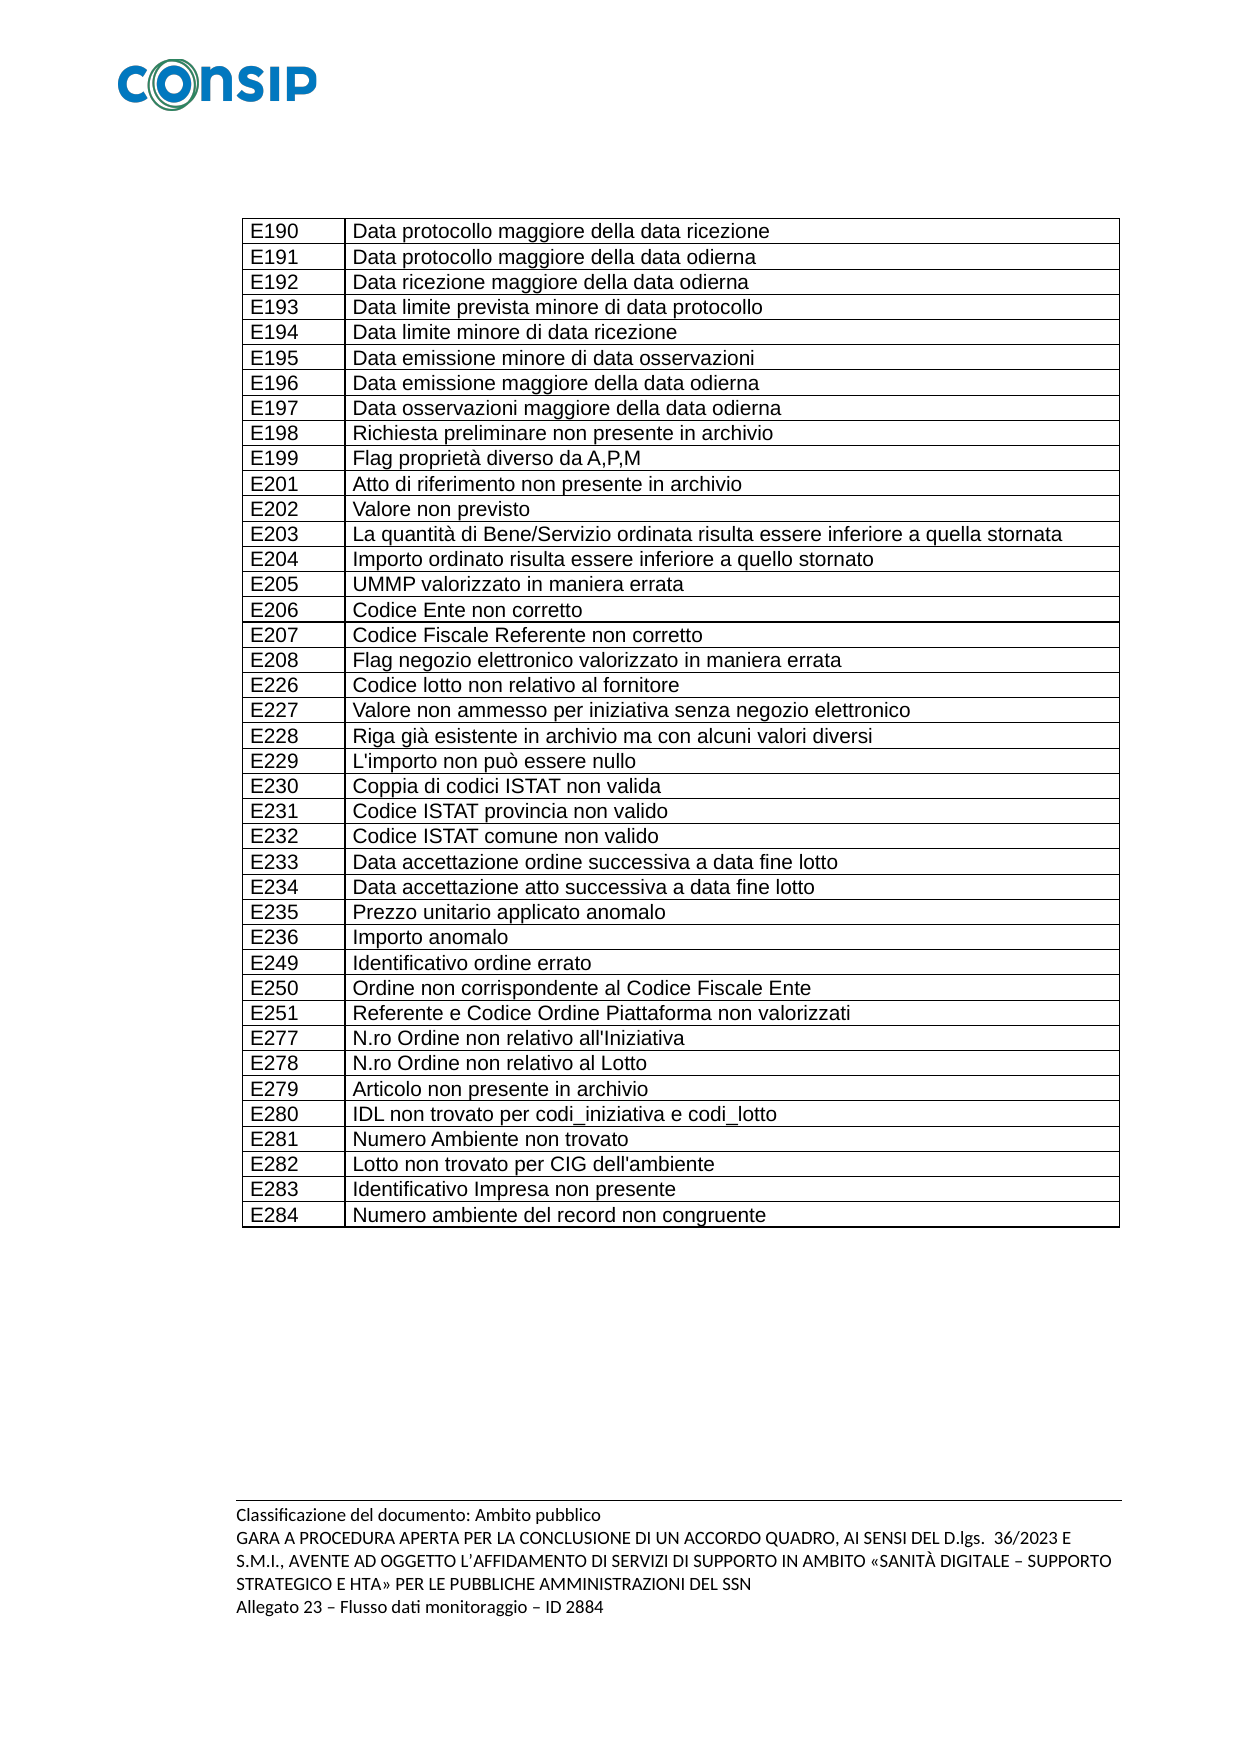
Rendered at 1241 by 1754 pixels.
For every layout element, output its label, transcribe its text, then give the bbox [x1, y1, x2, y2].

table_cell N.ro Ordine non relativo al Lotto [346, 1051, 1119, 1075]
table_cell E229 [243, 749, 344, 773]
table_cell Articolo non presente in archivio [346, 1076, 1119, 1100]
table_cell Lotto non trovato per CIG dell'ambiente [346, 1152, 1119, 1176]
table_cell E203 [243, 522, 344, 546]
table_cell Data limite prevista minore di data protocollo [346, 295, 1119, 319]
table_cell E284 [243, 1202, 344, 1226]
table_cell E278 [243, 1051, 344, 1075]
table_cell Data protocollo maggiore della data ricezione [346, 219, 1119, 243]
table_cell Codice lotto non relativo al fornitore [346, 673, 1119, 697]
table_cell E280 [243, 1101, 344, 1126]
table_cell E197 [243, 396, 344, 420]
table_cell E208 [243, 648, 344, 672]
table_cell Data accettazione atto successiva a data fine lotto [346, 875, 1119, 899]
table_cell E228 [243, 723, 344, 747]
table_cell E193 [243, 295, 344, 319]
table_cell E190 [243, 219, 344, 243]
table_cell E230 [243, 774, 344, 798]
table_cell Identificativo ordine errato [346, 950, 1119, 974]
table_cell E236 [243, 925, 344, 949]
table_cell E205 [243, 572, 344, 596]
table_cell IDL non trovato per codi_iniziativa e codi_lotto [346, 1101, 1119, 1126]
table_cell Valore non ammesso per iniziativa senza negozio elettronico [346, 698, 1119, 722]
table_cell E199 [243, 446, 344, 470]
table_cell E279 [243, 1076, 344, 1100]
table_cell Richiesta preliminare non presente in archivio [346, 421, 1119, 445]
table_cell Data emissione maggiore della data odierna [346, 370, 1119, 394]
table_cell E192 [243, 270, 344, 294]
table_cell E251 [243, 1001, 344, 1025]
table_cell Data ricezione maggiore della data odierna [346, 270, 1119, 294]
table_cell E207 [243, 623, 344, 647]
table_cell Ordine non corrispondente al Codice Fiscale Ente [346, 975, 1119, 999]
table_cell Numero Ambiente non trovato [346, 1127, 1119, 1151]
table_cell E201 [243, 471, 344, 495]
table_cell Data limite minore di data ricezione [346, 320, 1119, 344]
table_cell La quantità di Bene/Servizio ordinata risulta essere inferiore a quella stornata [346, 522, 1119, 546]
table_cell E231 [243, 799, 344, 823]
table_cell E196 [243, 370, 344, 394]
table_cell E283 [243, 1177, 344, 1201]
table_cell Importo ordinato risulta essere inferiore a quello stornato [346, 547, 1119, 571]
picture [118, 59, 317, 111]
table_cell E195 [243, 345, 344, 369]
table_cell E282 [243, 1152, 344, 1176]
table_cell E206 [243, 597, 344, 621]
table_cell Flag proprietà diverso da A,P,M [346, 446, 1119, 470]
table_cell E277 [243, 1026, 344, 1050]
table_cell Data osservazioni maggiore della data odierna [346, 396, 1119, 420]
table_cell E226 [243, 673, 344, 697]
table_cell E202 [243, 496, 344, 521]
table_cell Referente e Codice Ordine Piattaforma non valorizzati [346, 1001, 1119, 1025]
table_cell E204 [243, 547, 344, 571]
table_cell E249 [243, 950, 344, 974]
table_cell Codice ISTAT comune non valido [346, 824, 1119, 848]
table_cell N.ro Ordine non relativo all'Iniziativa [346, 1026, 1119, 1050]
table_cell E250 [243, 975, 344, 999]
table_cell Prezzo unitario applicato anomalo [346, 900, 1119, 924]
table_cell Data protocollo maggiore della data odierna [346, 244, 1119, 268]
table_cell Atto di riferimento non presente in archivio [346, 471, 1119, 495]
table_cell E232 [243, 824, 344, 848]
table_cell Valore non previsto [346, 496, 1119, 521]
table_cell Importo anomalo [346, 925, 1119, 949]
table_cell UMMP valorizzato in maniera errata [346, 572, 1119, 596]
table_cell E235 [243, 900, 344, 924]
table_cell E227 [243, 698, 344, 722]
table_cell Codice Fiscale Referente non corretto [346, 623, 1119, 647]
table_cell E281 [243, 1127, 344, 1151]
table_cell Riga già esistente in archivio ma con alcuni valori diversi [346, 723, 1119, 747]
table_cell Identificativo Impresa non presente [346, 1177, 1119, 1201]
table_cell Flag negozio elettronico valorizzato in maniera errata [346, 648, 1119, 672]
table_cell E233 [243, 849, 344, 873]
table_cell Codice ISTAT provincia non valido [346, 799, 1119, 823]
table_cell Data accettazione ordine successiva a data fine lotto [346, 849, 1119, 873]
table_cell E194 [243, 320, 344, 344]
table_cell Data emissione minore di data osservazioni [346, 345, 1119, 369]
table_cell E191 [243, 244, 344, 268]
table_cell L'importo non può essere nullo [346, 749, 1119, 773]
table_cell Coppia di codici ISTAT non valida [346, 774, 1119, 798]
table_cell Numero ambiente del record non congruente [346, 1202, 1119, 1226]
table_cell E234 [243, 875, 344, 899]
table_cell Codice Ente non corretto [346, 597, 1119, 621]
table_cell E198 [243, 421, 344, 445]
